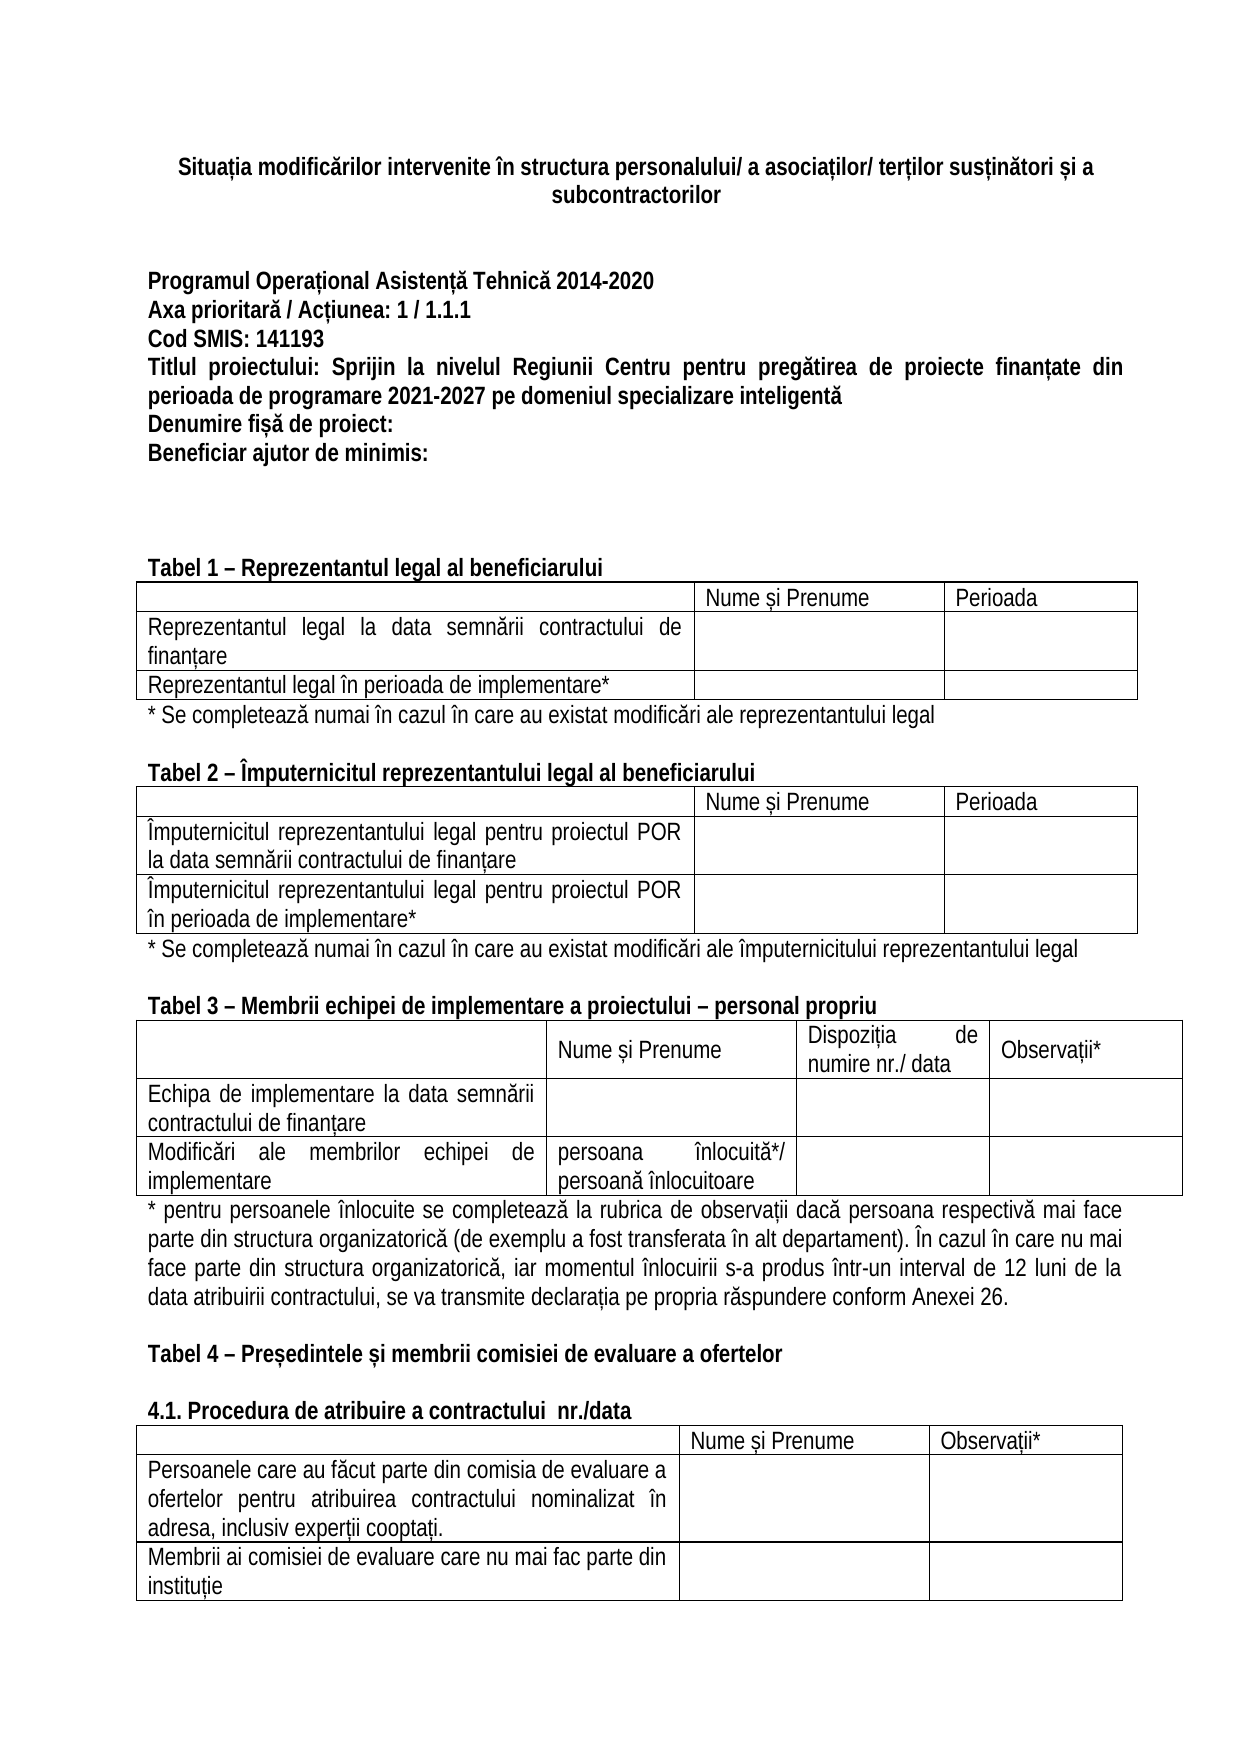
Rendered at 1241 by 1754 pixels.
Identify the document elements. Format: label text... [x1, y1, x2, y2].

table_cell [945, 671, 1137, 699]
table_header [137, 787, 694, 816]
table_cell [945, 875, 1137, 932]
table_cell [695, 612, 944, 669]
text Tabel 2 – Împuternicitul reprezentantului legal al beneficiarului [148, 757, 1125, 786]
table_cell Împuternicitul reprezentantului legal pentru proiectul POR în perioada de implementare* [137, 875, 694, 932]
table_cell [930, 1455, 1122, 1541]
text * pentru persoanele înlocuite se completează la rubrica de observații dacă persoana respectivă mai face parte din structura organizatorică (de exemplu a fost transferata în alt departament). În cazul în care nu mai face parte din structura organizatorică, iar momentul înlocuirii s-a produs într-un interval de 12 luni de la data atribuirii contractului, se va transmite declarația pe propria răspundere conform Anexei 26. [148, 1196, 1125, 1310]
table_cell Echipa de implementare la data semnării contractului de finanțare [137, 1079, 546, 1136]
table_cell Membrii ai comisiei de evaluare care nu mai fac parte din instituție [137, 1543, 679, 1600]
table_cell Reprezentantul legal la data semnării contractului de finanțare [137, 612, 694, 669]
table_header [137, 1426, 679, 1454]
text 4.1. Procedura de atribuire a contractului nr./data [148, 1396, 1125, 1425]
table_cell [695, 875, 944, 932]
text Situația modificărilor intervenite în structura personalului/ a asociaților/ terților susținători și a subcontractorilor [148, 152, 1125, 209]
text Tabel 1 – Reprezentantul legal al beneficiarului [148, 553, 1125, 581]
text Tabel 4 – Președintele și membrii comisiei de evaluare a ofertelor [148, 1339, 1125, 1367]
text Denumire fișă de proiect: [148, 409, 1125, 438]
table_header [137, 1021, 546, 1078]
table_header Observații* [930, 1426, 1122, 1454]
table_cell [797, 1079, 989, 1136]
table_header Nume și Prenume [547, 1021, 796, 1078]
text Cod SMIS: 141193 [148, 323, 1125, 352]
text Tabel 3 – Membrii echipei de implementare a proiectului – personal propriu [148, 991, 1125, 1019]
table_cell [547, 1079, 796, 1136]
table_header Nume și Prenume [695, 787, 944, 816]
table_cell [990, 1079, 1182, 1136]
table_header Perioada [945, 787, 1137, 816]
table_cell [680, 1543, 929, 1600]
table_header Nume și Prenume [695, 583, 944, 611]
table_header Dispoziția de numire nr./ data [797, 1021, 989, 1078]
table_cell [945, 612, 1137, 669]
table_cell Modificări ale membrilor echipei de implementare [137, 1137, 546, 1194]
text * Se completează numai în cazul în care au existat modificări ale reprezentantului legal [148, 700, 1125, 729]
text Axa prioritară / Acțiunea: 1 / 1.1.1 [148, 295, 1125, 323]
table_header Perioada [945, 583, 1137, 611]
table_cell [695, 817, 944, 874]
text * Se completează numai în cazul în care au existat modificări ale împuternicitului reprezentantului legal [148, 934, 1125, 962]
table_cell [695, 671, 944, 699]
table_cell [797, 1137, 989, 1194]
text Titlul proiectului: Sprijin la nivelul Regiunii Centru pentru pregătirea de proiecte finanțate din perioada de programare 2021-2027 pe domeniul specializare inteligentă [148, 352, 1125, 409]
table_cell Împuternicitul reprezentantului legal pentru proiectul POR la data semnării contractului de finanțare [137, 817, 694, 874]
table_cell Reprezentantul legal în perioada de implementare* [137, 671, 694, 699]
text Beneficiar ajutor de minimis: [148, 438, 1125, 467]
table_cell [990, 1137, 1182, 1194]
table_header [137, 583, 694, 611]
text Programul Operațional Asistență Tehnică 2014-2020 [148, 266, 1125, 295]
table_header Observații* [990, 1021, 1182, 1078]
table_header Nume și Prenume [680, 1426, 929, 1454]
table_cell [930, 1543, 1122, 1600]
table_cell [137, 1455, 679, 1541]
table_cell [945, 817, 1137, 874]
table_cell [680, 1455, 929, 1541]
table_cell persoana înlocuită*/ persoană înlocuitoare [547, 1137, 796, 1194]
